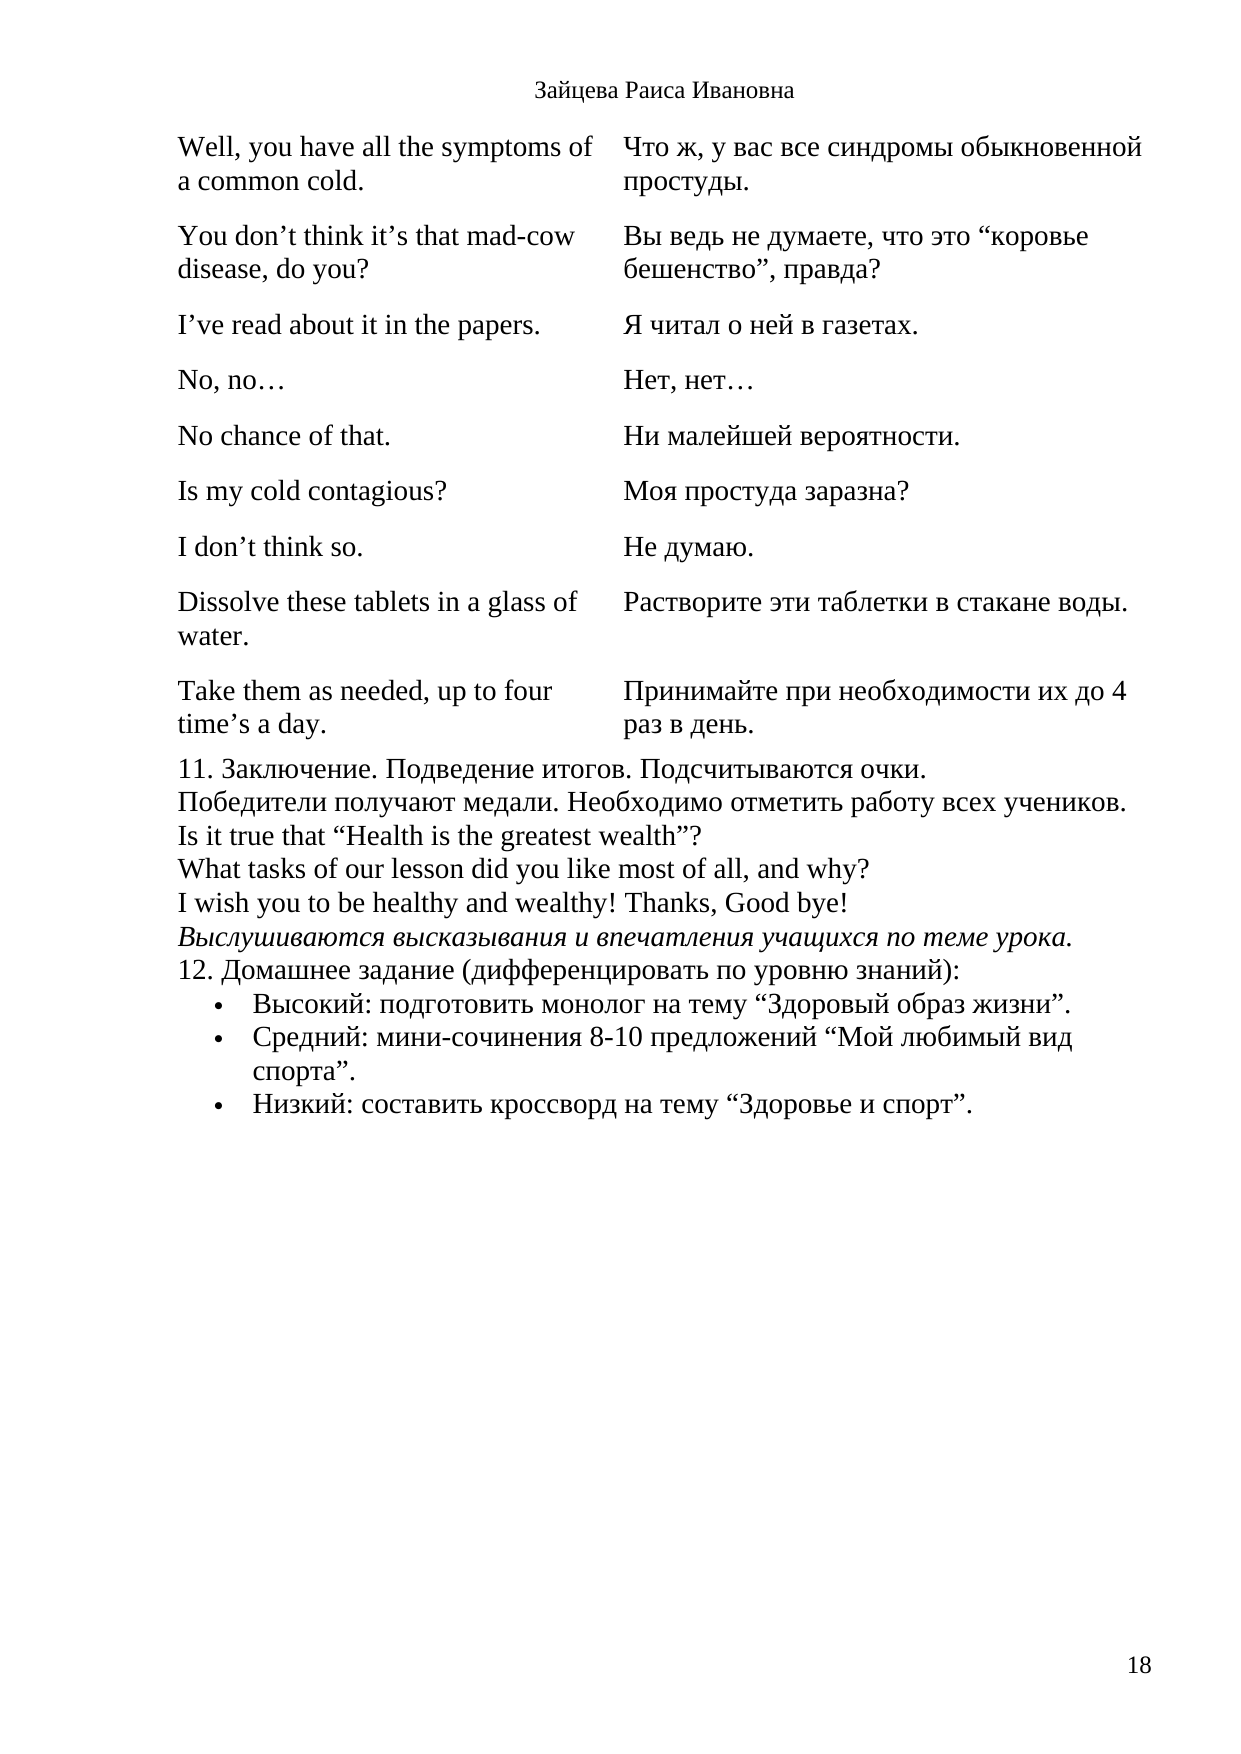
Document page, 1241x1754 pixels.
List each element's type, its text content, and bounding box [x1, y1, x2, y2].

table_cell Take them as needed, up to four time’s a day. [166, 662, 612, 751]
table_cell You don’t think it’s that mad-cow disease, do you? [166, 207, 612, 296]
table_cell Well, you have all the symptoms of a common cold. [166, 118, 612, 207]
table_cell Вы ведь не думаете, что это “коровье бешенство”, правда? [612, 207, 1166, 296]
text What tasks of our lesson did you like most of all, and why? [177, 852, 1152, 885]
text I wish you to be healthy and wealthy! Thanks, Good bye! [177, 885, 1152, 919]
list Низкий: составить кроссворд на тему “Здоровье и спорт”. [215, 1086, 1152, 1120]
table_cell Не думаю. [612, 518, 1166, 573]
table_cell Ни малейшей вероятности. [612, 407, 1166, 462]
text 12. Домашнее задание (дифференцировать по уровню знаний): [177, 952, 1152, 986]
table_cell Принимайте при необходимости их до 4 раз в день. [612, 662, 1166, 751]
text 11. Заключение. Подведение итогов. Подсчитываются очки. [177, 751, 1152, 784]
table_cell Dissolve these tablets in a glass of water. [166, 573, 612, 662]
table_cell Что ж, у вас все синдромы обыкновенной простуды. [612, 118, 1166, 207]
table_cell Нет, нет… [612, 351, 1166, 407]
text Выслушиваются высказывания и впечатления учащихся по теме урока. [177, 919, 1152, 952]
table_cell Моя простуда заразна? [612, 462, 1166, 518]
table_cell I’ve read about it in the papers. [166, 296, 612, 351]
table_cell No, no… [166, 351, 612, 407]
text Победители получают медали. Необходимо отметить работу всех учеников. [177, 784, 1152, 818]
table_cell Is my cold contagious? [166, 462, 612, 518]
table_cell Растворите эти таблетки в стакане воды. [612, 573, 1166, 662]
table_cell Я читал о ней в газетах. [612, 296, 1166, 351]
table_cell I don’t think so. [166, 518, 612, 573]
list Высокий: подготовить монолог на тему “Здоровый образ жизни”. [215, 986, 1152, 1019]
text Is it true that “Health is the greatest wealth”? [177, 818, 1152, 852]
list Средний: мини-сочинения 8-10 предложений “Мой любимый вид спорта”. [215, 1019, 1152, 1086]
table_cell No chance of that. [166, 407, 612, 462]
